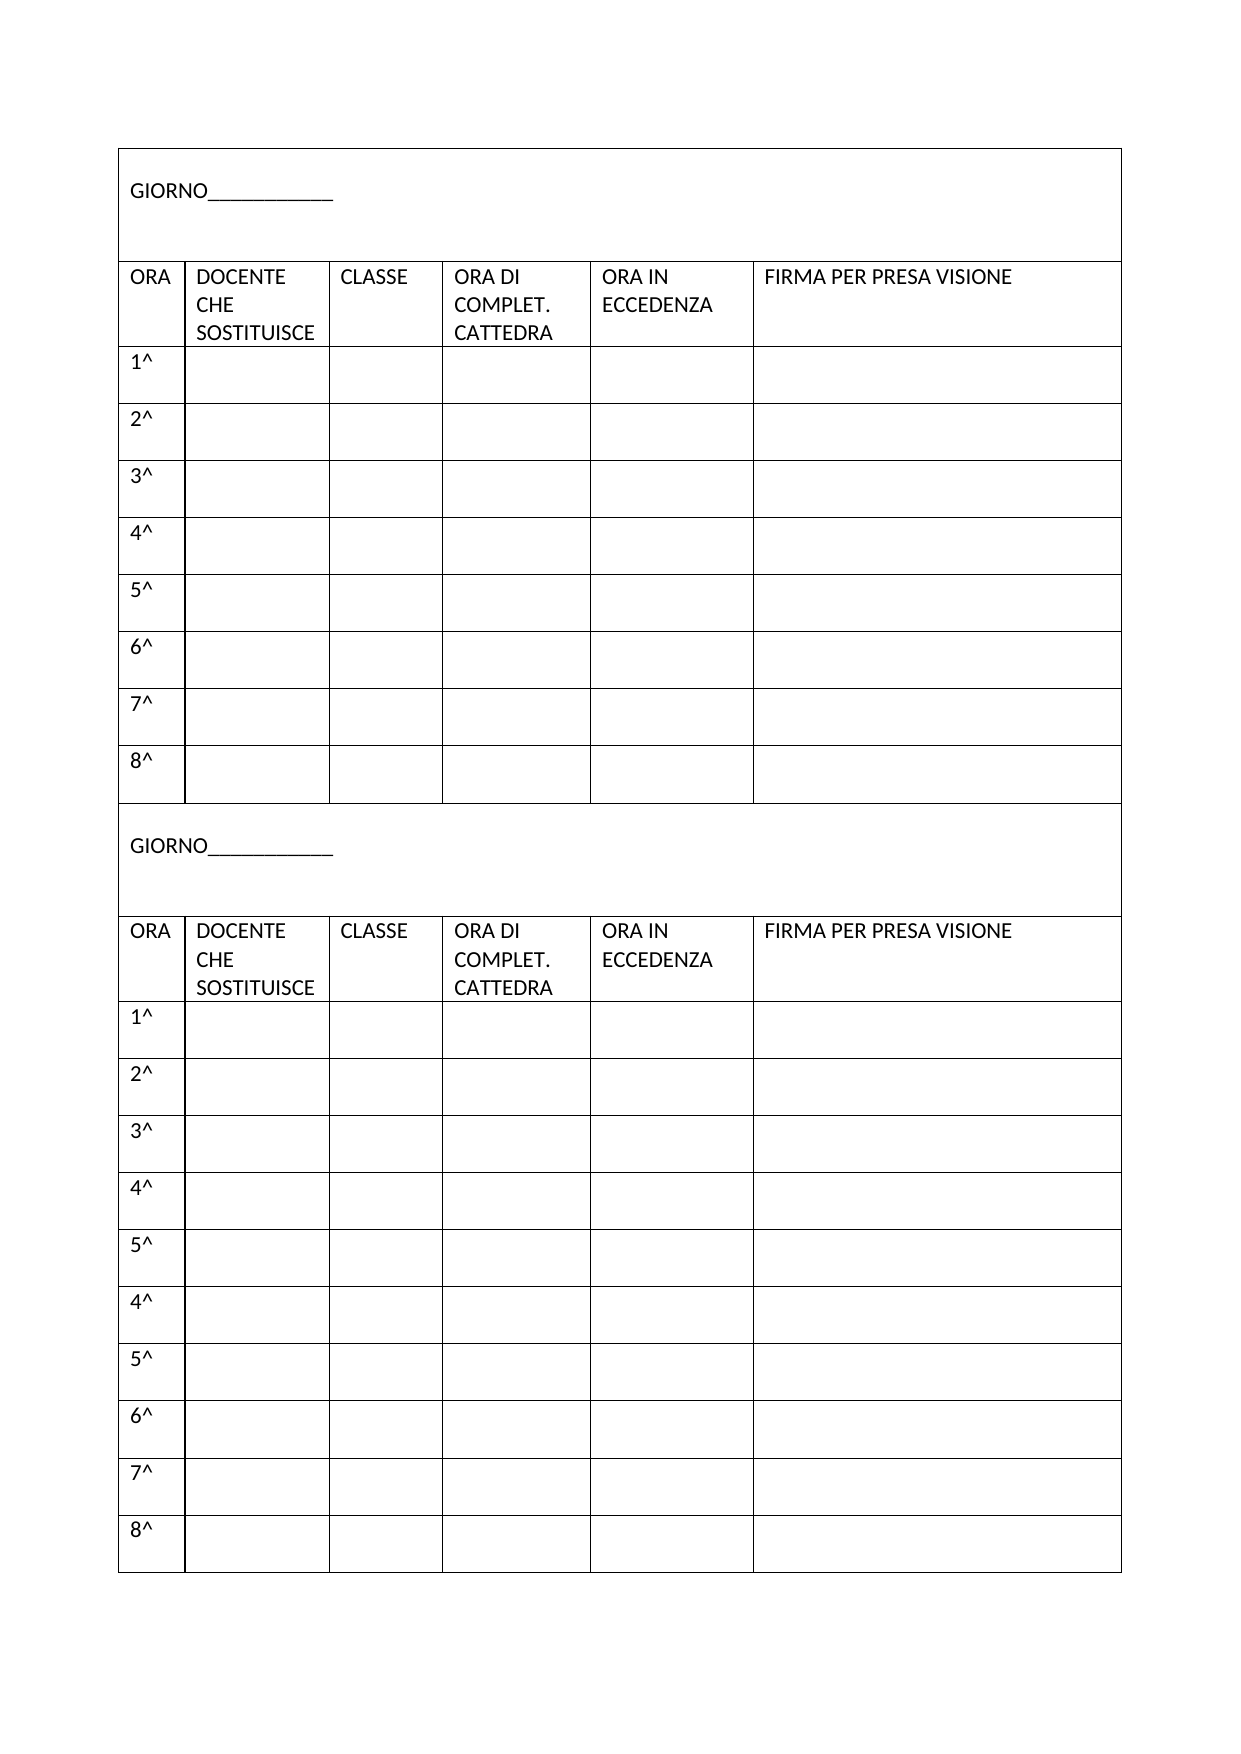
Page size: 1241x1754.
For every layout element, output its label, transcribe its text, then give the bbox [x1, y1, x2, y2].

table_cell ORA DI COMPLET. CATTEDRA [443, 917, 590, 1001]
table_cell [754, 1459, 1121, 1514]
table_cell CLASSE [330, 262, 442, 346]
table_cell DOCENTE CHE SOSTITUISCE [186, 917, 329, 1001]
table_cell 1^ [119, 1002, 184, 1058]
table_cell [330, 1401, 442, 1457]
table_cell [754, 347, 1121, 403]
table_cell 4^ [119, 1173, 184, 1229]
table_cell [186, 461, 329, 517]
table_cell [591, 1401, 753, 1457]
table_cell [186, 1344, 329, 1400]
table_cell [591, 1002, 753, 1058]
table_cell 3^ [119, 461, 184, 517]
table_cell [591, 518, 753, 574]
table_cell 6^ [119, 632, 184, 688]
table_cell [443, 575, 590, 631]
table_cell 8^ [119, 1516, 184, 1572]
table_header GIORNO___________ [119, 149, 1121, 261]
table_cell [330, 1516, 442, 1572]
table_cell [186, 1002, 329, 1058]
table_cell [330, 518, 442, 574]
table_cell [443, 461, 590, 517]
table_cell 5^ [119, 1344, 184, 1400]
table_cell [443, 404, 590, 460]
table_cell CLASSE [330, 917, 442, 1001]
table_cell [186, 347, 329, 403]
table_cell [754, 461, 1121, 517]
table_cell [754, 1116, 1121, 1172]
table_cell [591, 461, 753, 517]
table_cell [330, 689, 442, 745]
table_cell [186, 1059, 329, 1115]
table_cell [591, 1116, 753, 1172]
table_cell [754, 404, 1121, 460]
table_cell [443, 1287, 590, 1343]
table_cell 5^ [119, 575, 184, 631]
table_cell [186, 1116, 329, 1172]
table_cell [330, 404, 442, 460]
table_cell [330, 461, 442, 517]
table_cell [754, 746, 1121, 802]
table_cell [754, 1230, 1121, 1286]
table_cell [330, 746, 442, 802]
table_cell GIORNO___________ [119, 804, 1121, 916]
table_cell 7^ [119, 1459, 184, 1514]
table_cell [186, 1516, 329, 1572]
table_cell DOCENTE CHE SOSTITUISCE [186, 262, 329, 346]
table_cell 1^ [119, 347, 184, 403]
table_cell [443, 1116, 590, 1172]
table_cell [591, 347, 753, 403]
table_cell [443, 689, 590, 745]
table_cell ORA DI COMPLET. CATTEDRA [443, 262, 590, 346]
table_cell [443, 1230, 590, 1286]
table_cell [754, 632, 1121, 688]
table_cell ORA [119, 262, 184, 346]
table_cell [591, 1459, 753, 1514]
table_cell [754, 1401, 1121, 1457]
table_cell [443, 1002, 590, 1058]
table_cell [330, 1002, 442, 1058]
table_cell [591, 1059, 753, 1115]
table_cell [186, 575, 329, 631]
table_cell FIRMA PER PRESA VISIONE [754, 262, 1121, 346]
table_cell [330, 1344, 442, 1400]
table_cell [186, 1401, 329, 1457]
table_cell [754, 575, 1121, 631]
table_cell [591, 1516, 753, 1572]
table_cell [591, 404, 753, 460]
table_cell [186, 404, 329, 460]
table_cell [443, 1459, 590, 1514]
table_cell [330, 1116, 442, 1172]
table_cell [754, 1059, 1121, 1115]
table_cell [754, 518, 1121, 574]
table_cell [186, 689, 329, 745]
table_cell [443, 1344, 590, 1400]
table_cell [330, 632, 442, 688]
table_cell [443, 1401, 590, 1457]
table_cell [591, 1344, 753, 1400]
table_cell [591, 1287, 753, 1343]
table_cell [330, 1230, 442, 1286]
table_cell [591, 746, 753, 802]
table_cell [754, 1344, 1121, 1400]
table_cell [330, 347, 442, 403]
table_cell [186, 1230, 329, 1286]
table_cell [443, 1173, 590, 1229]
table_cell 6^ [119, 1401, 184, 1457]
table_cell [754, 1173, 1121, 1229]
table_cell [186, 1287, 329, 1343]
table_cell ORA [119, 917, 184, 1001]
table_cell [443, 518, 590, 574]
table_cell [186, 1173, 329, 1229]
table_cell [330, 1059, 442, 1115]
table_cell [330, 1287, 442, 1343]
table_cell [754, 1287, 1121, 1343]
table_cell [443, 1516, 590, 1572]
table_cell 4^ [119, 518, 184, 574]
table_cell [330, 1173, 442, 1229]
table_cell [591, 632, 753, 688]
table_cell [186, 1459, 329, 1514]
table_cell [591, 1173, 753, 1229]
table_cell [443, 1059, 590, 1115]
table_cell 8^ [119, 746, 184, 802]
table_cell [186, 632, 329, 688]
table_cell [591, 575, 753, 631]
table_cell [330, 1459, 442, 1514]
table_cell [754, 689, 1121, 745]
table_cell 4^ [119, 1287, 184, 1343]
table_cell [186, 746, 329, 802]
table_cell [443, 347, 590, 403]
table_cell [443, 632, 590, 688]
table_cell [754, 1002, 1121, 1058]
table_cell [754, 1516, 1121, 1572]
table_cell 3^ [119, 1116, 184, 1172]
table_cell FIRMA PER PRESA VISIONE [754, 917, 1121, 1001]
table_cell [443, 746, 590, 802]
table_cell 5^ [119, 1230, 184, 1286]
table_cell [591, 689, 753, 745]
table_cell ORA IN ECCEDENZA [591, 917, 753, 1001]
table_cell [330, 575, 442, 631]
table_cell [591, 1230, 753, 1286]
table_cell [186, 518, 329, 574]
table_cell 2^ [119, 1059, 184, 1115]
table_cell 2^ [119, 404, 184, 460]
table_cell 7^ [119, 689, 184, 745]
table_cell ORA IN ECCEDENZA [591, 262, 753, 346]
